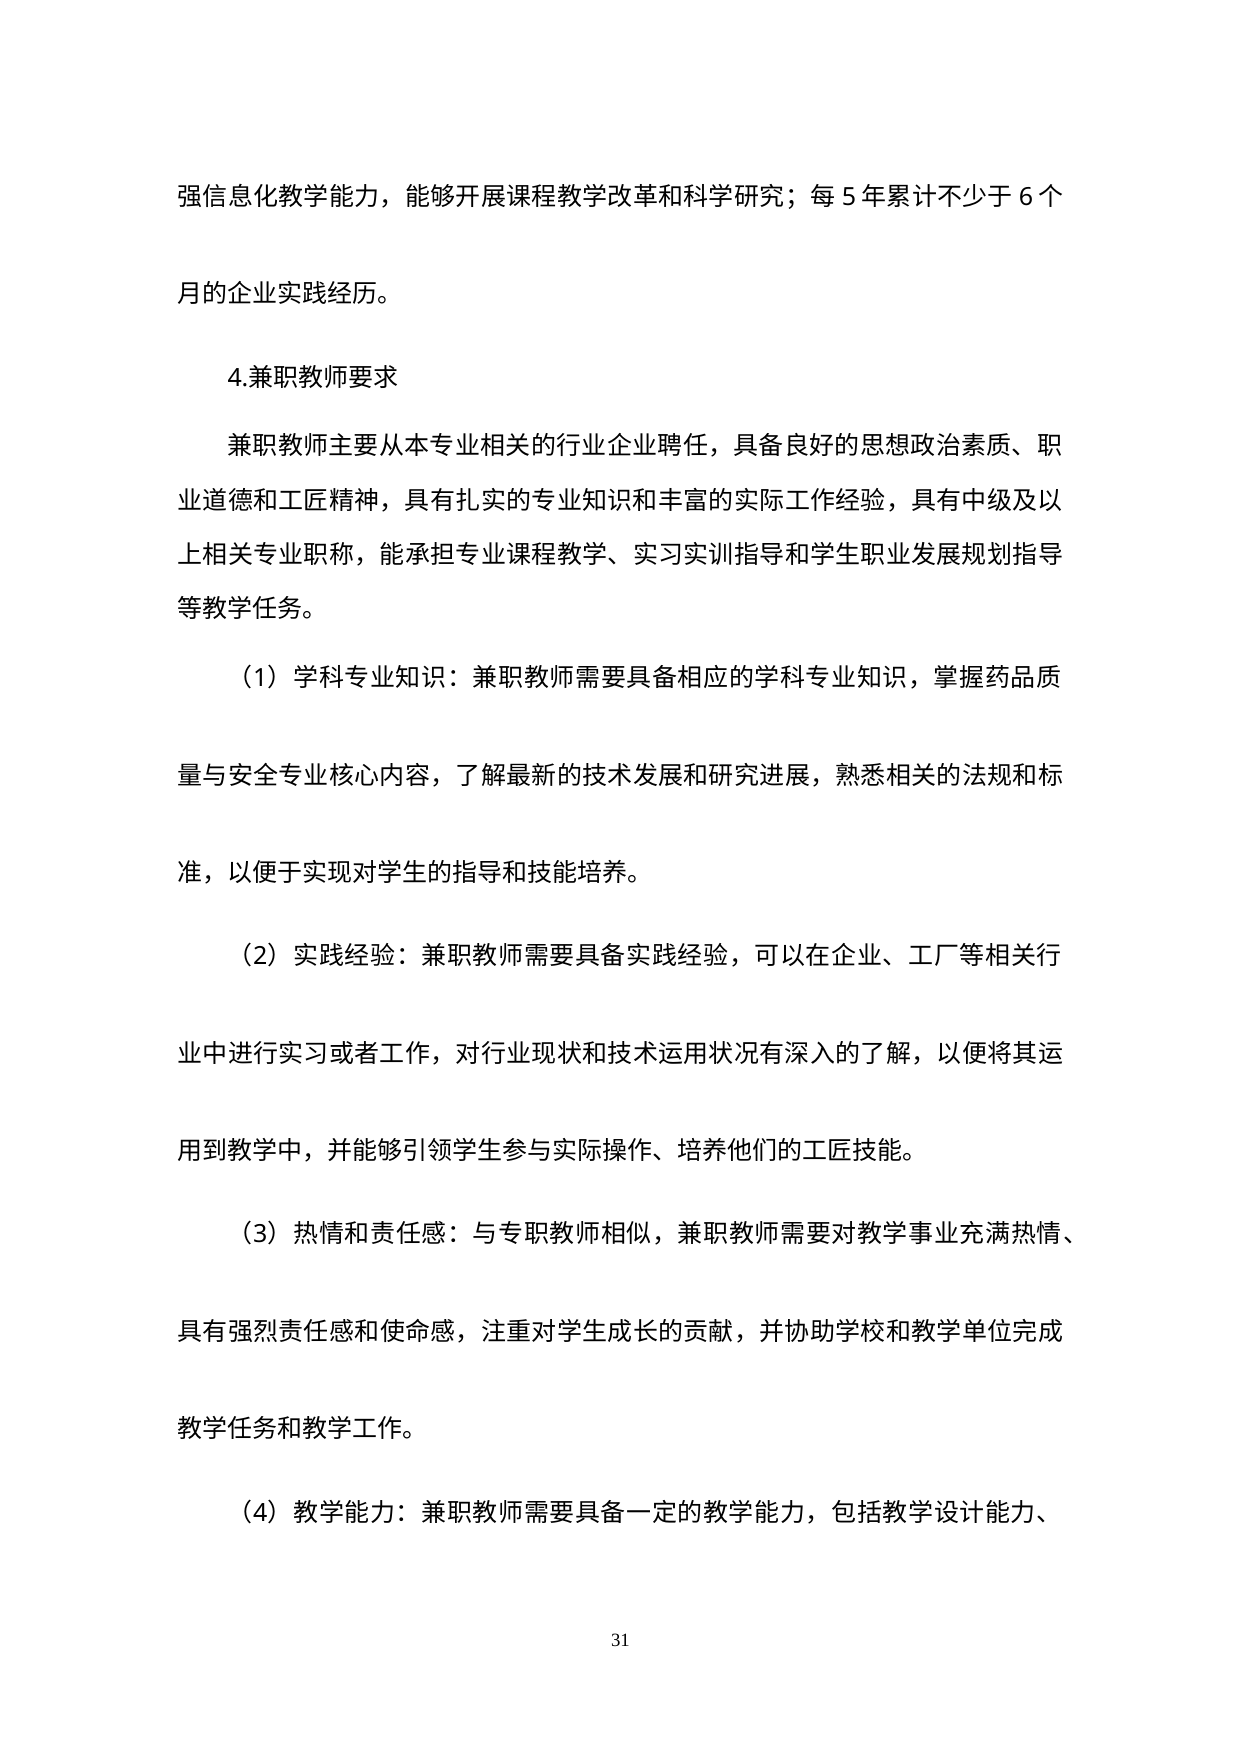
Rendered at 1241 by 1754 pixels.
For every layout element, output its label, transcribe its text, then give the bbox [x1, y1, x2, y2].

text （3）热情和责任感：与专职教师相似，兼职教师需要对教学事业充满热情、具有强烈责任感和使命感，注重对学生成长的贡献，并协助学校和教学单位完成教学任务和教学工作。 [177, 1199, 1063, 1459]
text 4.兼职教师要求 [177, 343, 1063, 408]
text 兼职教师主要从本专业相关的行业企业聘任，具备良好的思想政治素质、职业道德和工匠精神，具有扎实的专业知识和丰富的实际工作经验，具有中级及以上相关专业职称，能承担专业课程教学、实习实训指导和学生职业发展规划指导等教学任务。 [177, 426, 1063, 625]
text （1）学科专业知识：兼职教师需要具备相应的学科专业知识，掌握药品质量与安全专业核心内容，了解最新的技术发展和研究进展，熟悉相关的法规和标准，以便于实现对学生的指导和技能培养。 [177, 643, 1063, 903]
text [177, 162, 1063, 324]
text （2）实践经验：兼职教师需要具备实践经验，可以在企业、工厂等相关行业中进行实习或者工作，对行业现状和技术运用状况有深入的了解，以便将其运用到教学中，并能够引领学生参与实际操作、培养他们的工匠技能。 [177, 921, 1063, 1181]
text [177, 1478, 1063, 1543]
